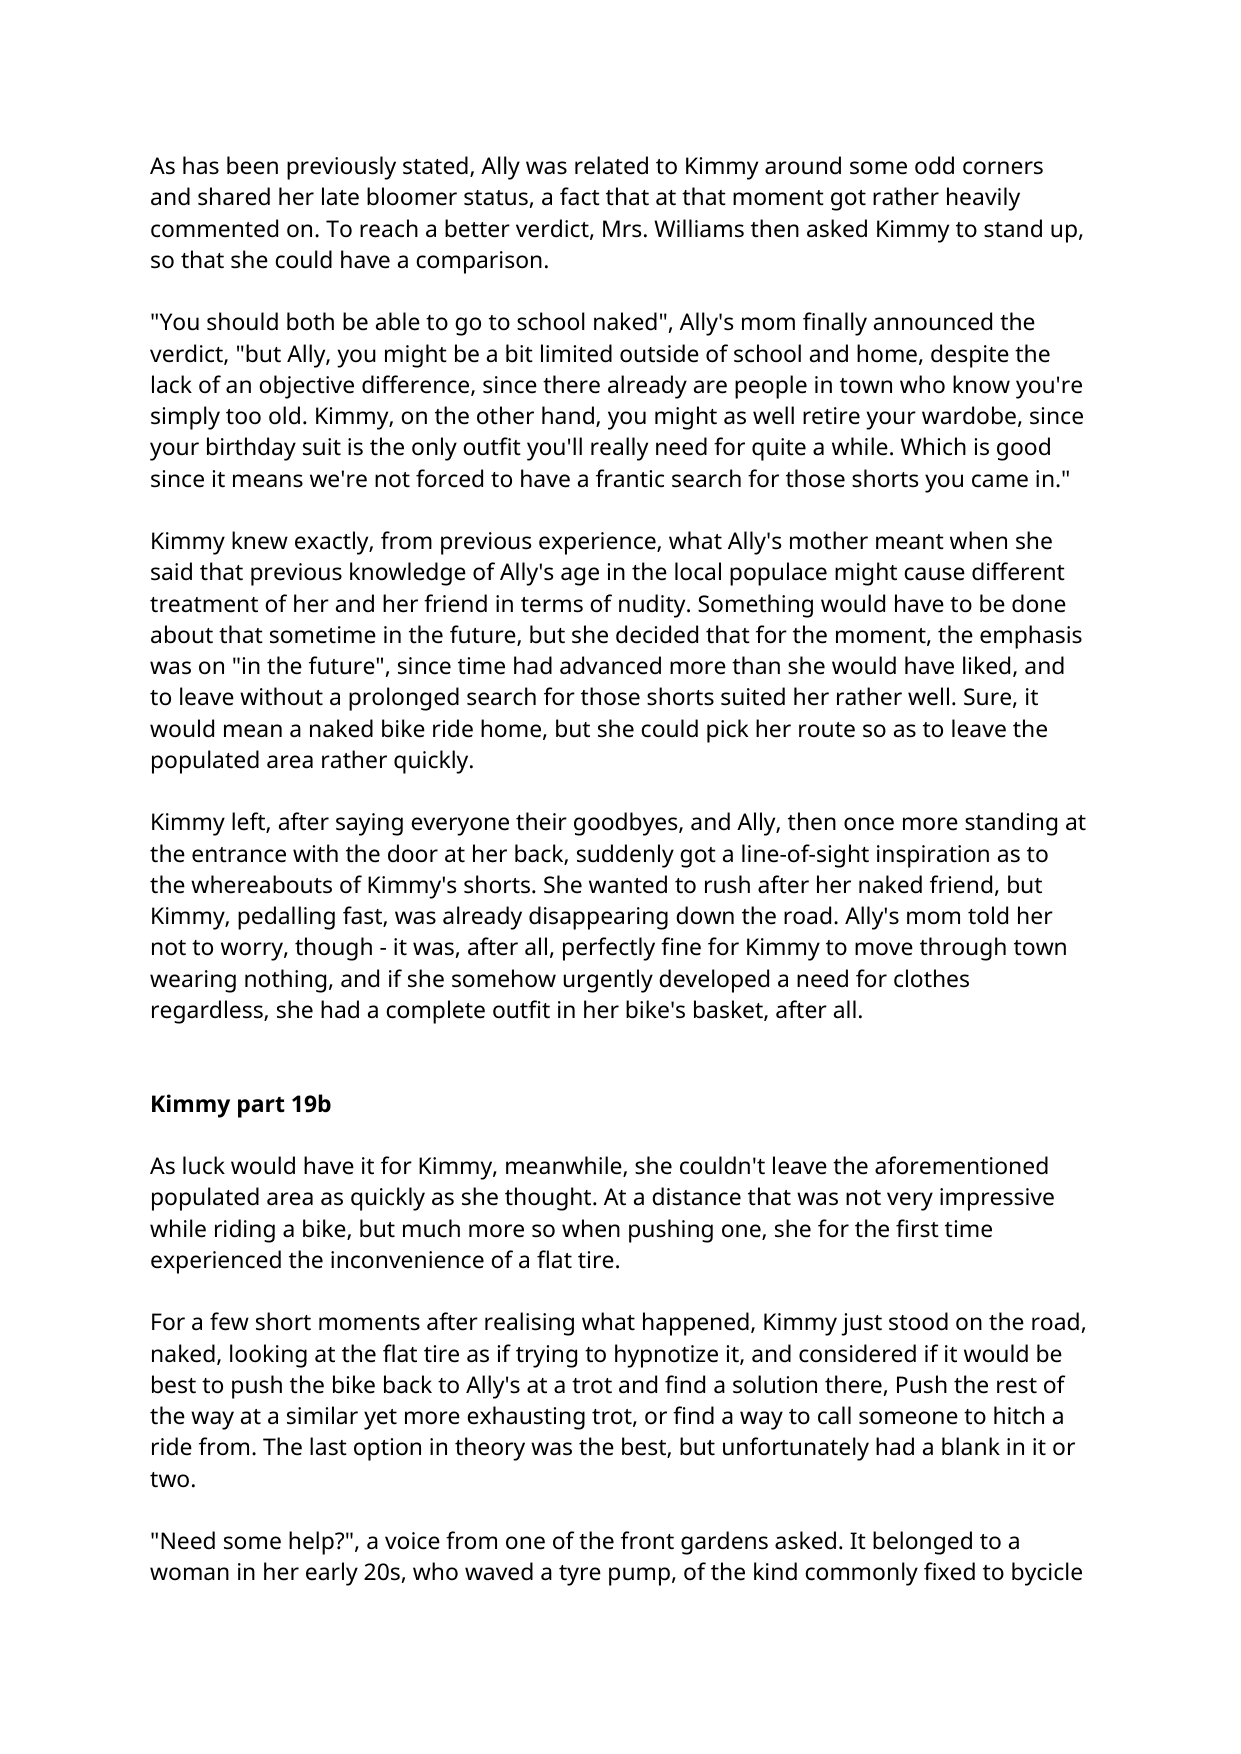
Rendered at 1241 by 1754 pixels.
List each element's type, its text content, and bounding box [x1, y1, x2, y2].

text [150, 1150, 1090, 1587]
text Kimmy part 19b [150, 1087, 1090, 1119]
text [150, 150, 1090, 1025]
